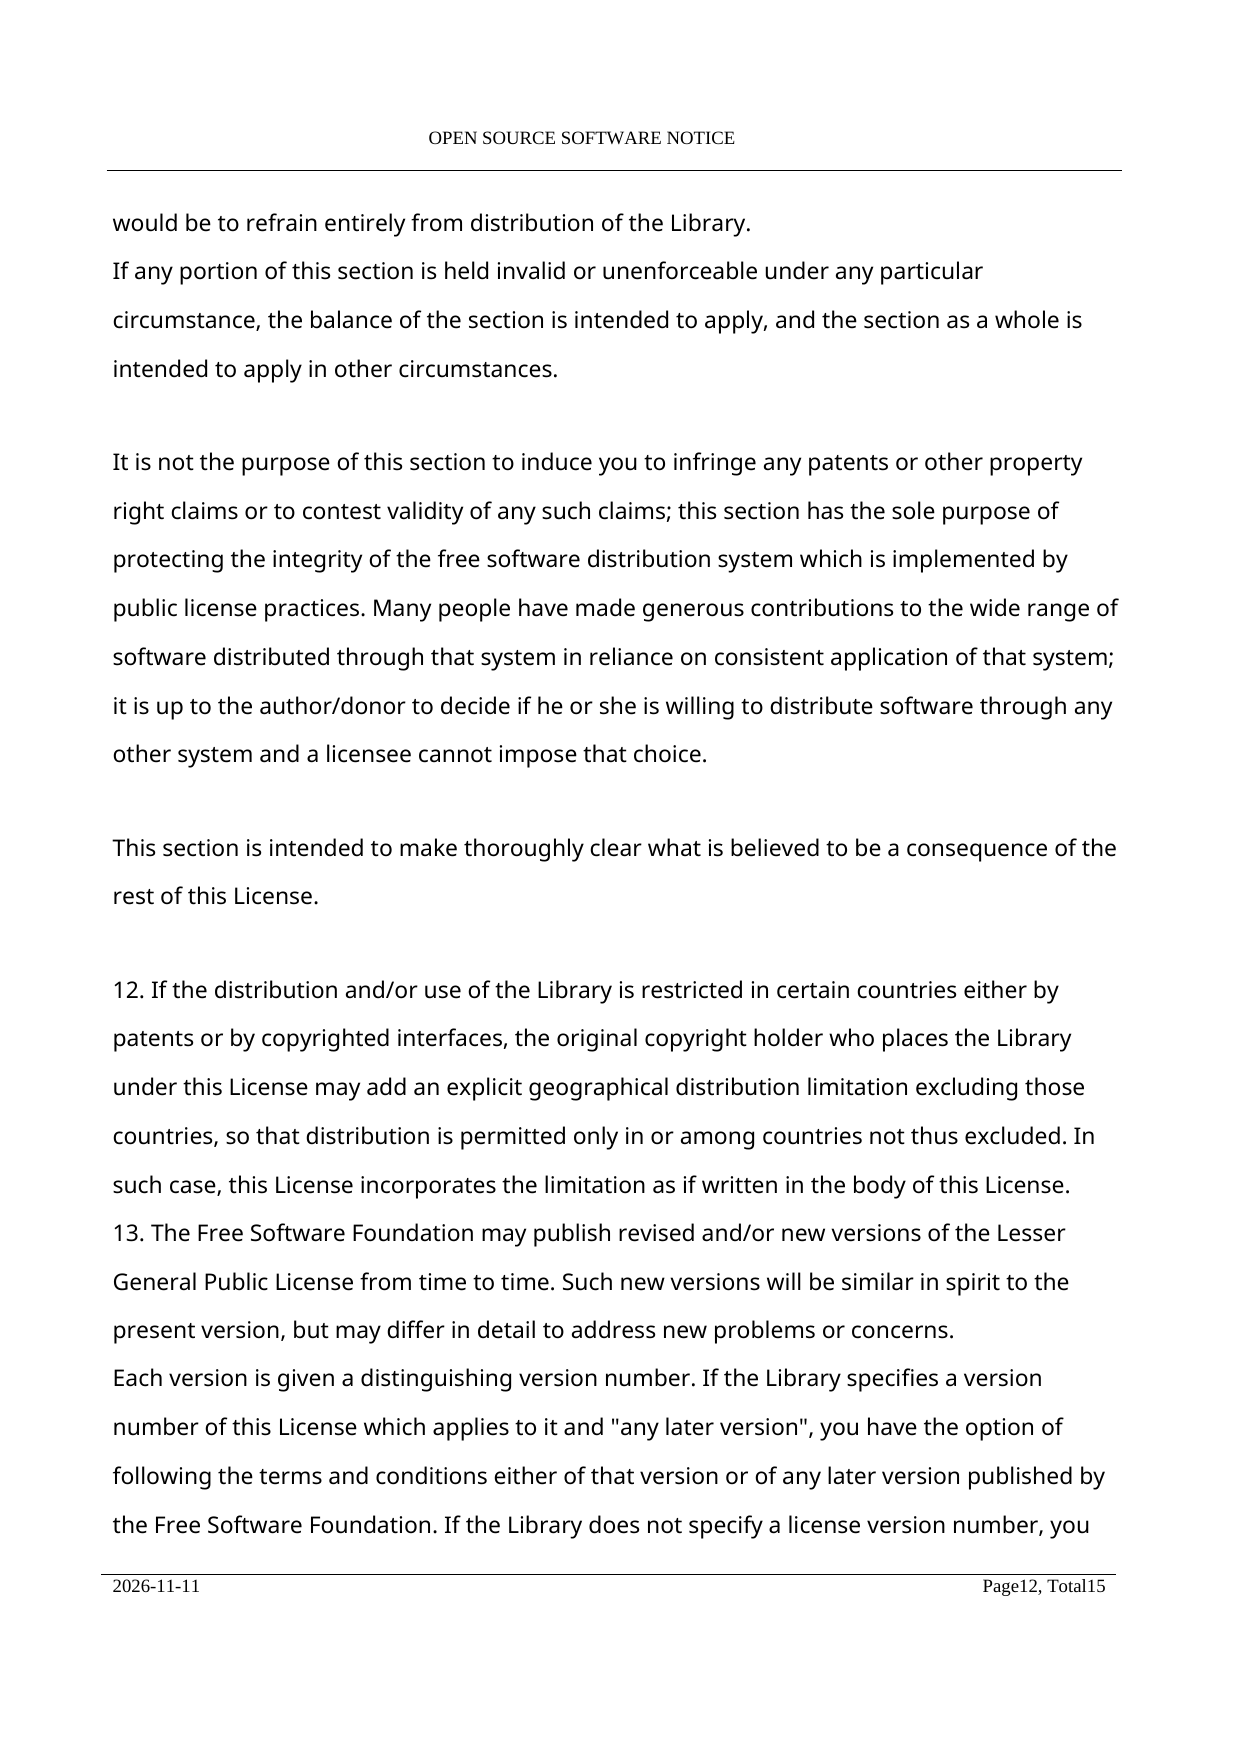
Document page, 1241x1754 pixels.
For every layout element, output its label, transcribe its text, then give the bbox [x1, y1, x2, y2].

text 12. If the distribution and/or use of the Library is restricted in certain countries either by patents or by copyrighted interfaces, the original copyright holder who places the Library under this License may add an explicit geographical distribution limitation excluding those countries, so that distribution is permitted only in or among countries not thus excluded. In such case, this License incorporates the limitation as if written in the body of this License. [112, 973, 1128, 1200]
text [112, 206, 1128, 239]
text 13. The Free Software Foundation may publish revised and/or new versions of the Lesser General Public License from time to time. Such new versions will be similar in spirit to the present version, but may differ in detail to address new problems or concerns. [112, 1216, 1128, 1346]
text This section is intended to make thoroughly clear what is believed to be a consequence of the rest of this License. [112, 831, 1128, 912]
text It is not the purpose of this section to induce you to infringe any patents or other property right claims or to contest validity of any such claims; this section has the sole purpose of protecting the integrity of the free software distribution system which is implemented by public license practices. Many people have made generous contributions to the wide range of software distributed through that system in reliance on consistent application of that system; it is up to the author/donor to decide if he or she is willing to distribute software through any other system and a licensee cannot impose that choice. [112, 445, 1128, 770]
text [112, 1362, 1128, 1540]
text If any portion of this section is held invalid or unenforceable under any particular circumstance, the balance of the section is intended to apply, and the section as a whole is intended to apply in other circumstances. [112, 254, 1128, 384]
